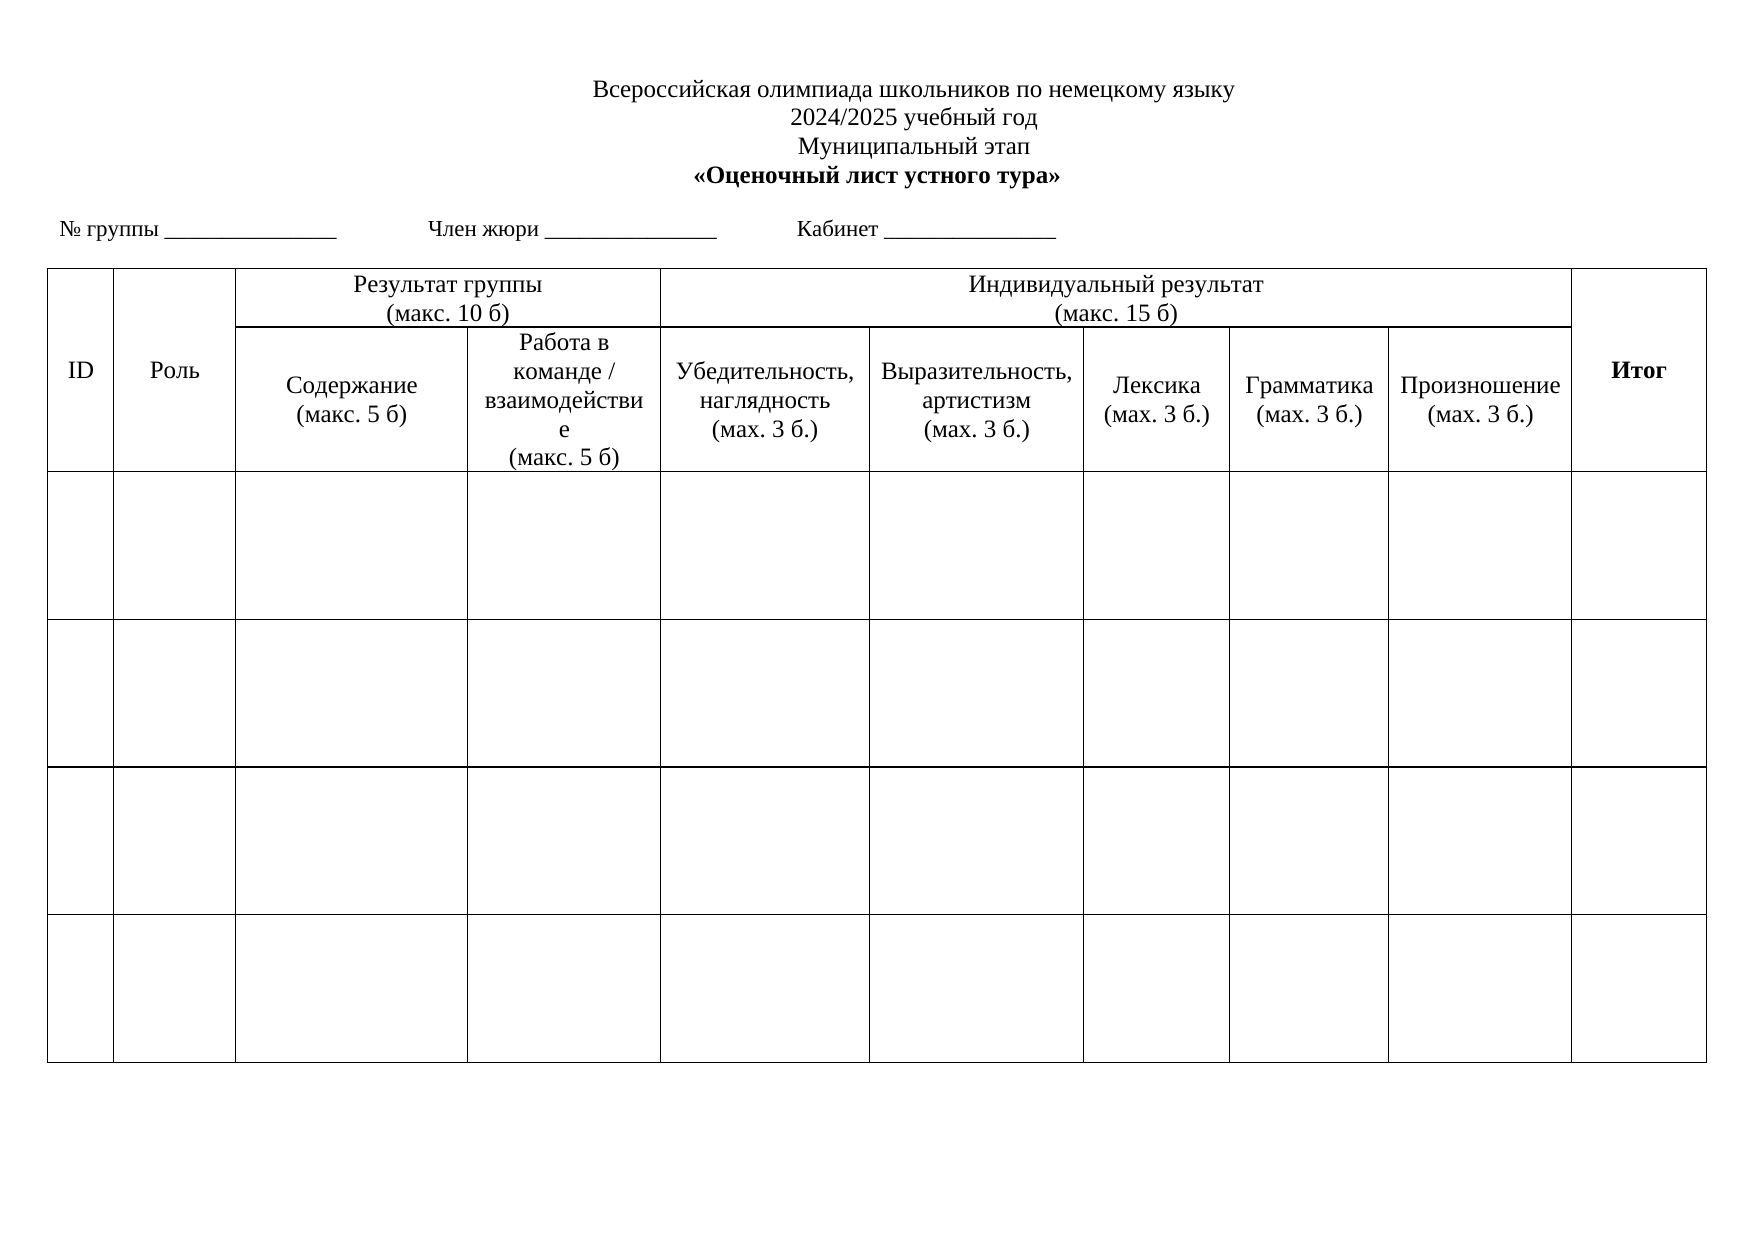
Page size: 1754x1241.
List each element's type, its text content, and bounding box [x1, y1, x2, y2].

table_cell [468, 915, 660, 1062]
table_cell [1230, 768, 1388, 914]
table_cell [661, 768, 869, 914]
table_cell [468, 620, 660, 766]
table_cell [1572, 768, 1706, 914]
table_cell [236, 620, 467, 766]
table_cell [48, 768, 113, 914]
table_cell Содержание (макс. 5 б) [236, 328, 467, 471]
table_cell [870, 620, 1083, 766]
table_cell [1084, 472, 1229, 619]
table_cell Лексика (мах. 3 б.) [1084, 328, 1229, 471]
table_cell Выразительность, артистизм (мах. 3 б.) [870, 328, 1083, 471]
text «Оценочный лист устного тура» [59, 160, 1695, 189]
table_cell [661, 915, 869, 1062]
table_cell [1389, 915, 1571, 1062]
table_cell [1572, 915, 1706, 1062]
table_header Роль [114, 269, 235, 471]
table_cell [870, 915, 1083, 1062]
table_cell [236, 472, 467, 619]
table_cell [114, 472, 235, 619]
table_header ID [48, 269, 113, 471]
table_cell [1572, 472, 1706, 619]
table_cell [1572, 620, 1706, 766]
table_cell Произношение (мах. 3 б.) [1389, 328, 1571, 471]
table_cell [48, 472, 113, 619]
table_cell [114, 768, 235, 914]
table_cell [1230, 620, 1388, 766]
table_cell [1389, 472, 1571, 619]
table_header Итог [1572, 269, 1706, 471]
table_cell [1084, 768, 1229, 914]
table_cell [114, 915, 235, 1062]
table_cell [661, 472, 869, 619]
table_cell [661, 620, 869, 766]
table_cell [1389, 620, 1571, 766]
table_cell Убедительность, наглядность (мах. 3 б.) [661, 328, 869, 471]
table_cell [870, 768, 1083, 914]
table_cell [1230, 472, 1388, 619]
table_cell [1230, 915, 1388, 1062]
table_cell [48, 915, 113, 1062]
table_cell [236, 768, 467, 914]
table_cell [114, 620, 235, 766]
table_cell [468, 472, 660, 619]
table_cell [1084, 915, 1229, 1062]
table_cell Грамматика (мах. 3 б.) [1230, 328, 1388, 471]
text № группы _______________ Член жюри _______________ Кабинет _______________ [59, 215, 1695, 241]
table_header Результат группы (макс. 10 б) [236, 269, 660, 326]
table_header Индивидуальный результат (макс. 15 б) [661, 269, 1571, 326]
table_cell [1389, 768, 1571, 914]
table_cell [870, 472, 1083, 619]
table_cell Работа в команде / взаимодействие (макс. 5 б) [468, 328, 660, 471]
table_cell [48, 620, 113, 766]
table_cell [468, 768, 660, 914]
table_cell [1084, 620, 1229, 766]
table_cell [236, 915, 467, 1062]
